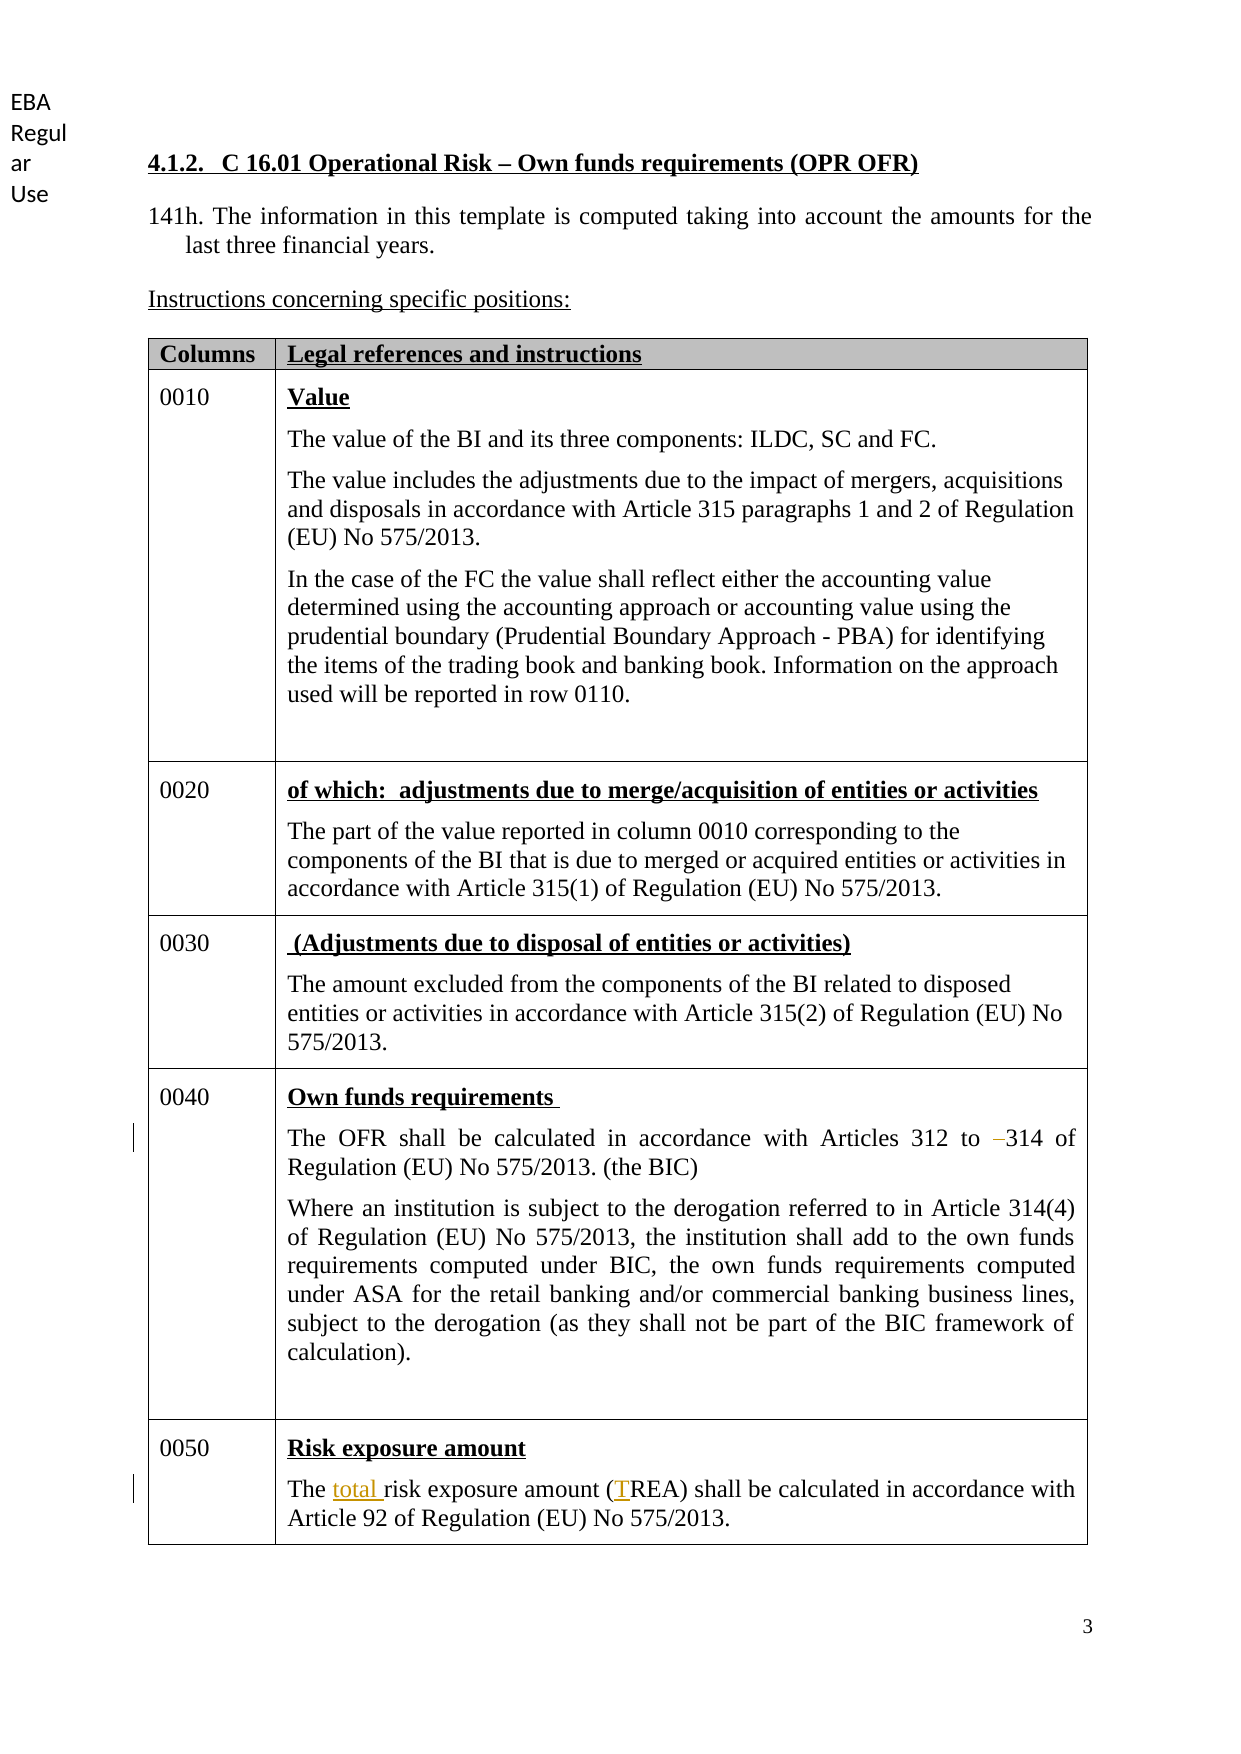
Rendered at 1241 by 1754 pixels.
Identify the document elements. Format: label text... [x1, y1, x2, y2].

table_cell (Adjustments due to disposal of entities or activities) The amount excluded from the components of the BI related to disposed entities or activities in accordance with Article 315(2) of Regulation (EU) No 575/2013. [276, 916, 1087, 1068]
table_header Columns [149, 339, 275, 369]
text Instructions concerning specific positions: [148, 284, 1093, 313]
table_cell 0010 [149, 370, 275, 761]
table_cell 0020 [149, 762, 275, 915]
table_cell 0030 [149, 916, 275, 1068]
table_cell Own funds requirements The OFR shall be calculated in accordance with Articles 312 to 314 of Regulation (EU) No 575/2013. (the BIC) Where an institution is subject to the derogation referred to in Article 314(4) of Regulation (EU) No 575/2013, the institution shall add to the own funds requirements computed under BIC, the own funds requirements computed under ASA for the retail banking and/or commercial banking business lines, subject to the derogation (as they shall not be part of the BIC framework of calculation). [276, 1069, 1087, 1419]
table_cell Value The value of the BI and its three components: ILDC, SC and FC. The value includes the adjustments due to the impact of mergers, acquisitions and disposals in accordance with Article 315 paragraphs 1 and 2 of Regulation (EU) No 575/2013. In the case of the FC the value shall reflect either the accounting value determined using the accounting approach or accounting value using the prudential boundary (Prudential Boundary Approach - PBA) for identifying the items of the trading book and banking book. Information on the approach used will be reported in row 0110. [276, 370, 1087, 761]
text 141h. The information in this template is computed taking into account the amounts for the last three financial years. [148, 201, 1093, 259]
table_header Legal references and instructions [276, 339, 1087, 369]
text 4.1.2. C 16.01 Operational Risk – Own funds requirements (OPR OFR) [148, 148, 1093, 176]
table_cell 0050 [149, 1420, 275, 1544]
table_cell Risk exposure amount The risk exposure amount (REA) shall be calculated in accordance with Article 92 of Regulation (EU) No 575/2013. [276, 1420, 1087, 1544]
table_cell of which: adjustments due to merge/acquisition of entities or activities The part of the value reported in column 0010 corresponding to the components of the BI that is due to merged or acquired entities or activities in accordance with Article 315(1) of Regulation (EU) No 575/2013. [276, 762, 1087, 915]
table_cell 0040 [149, 1069, 275, 1419]
